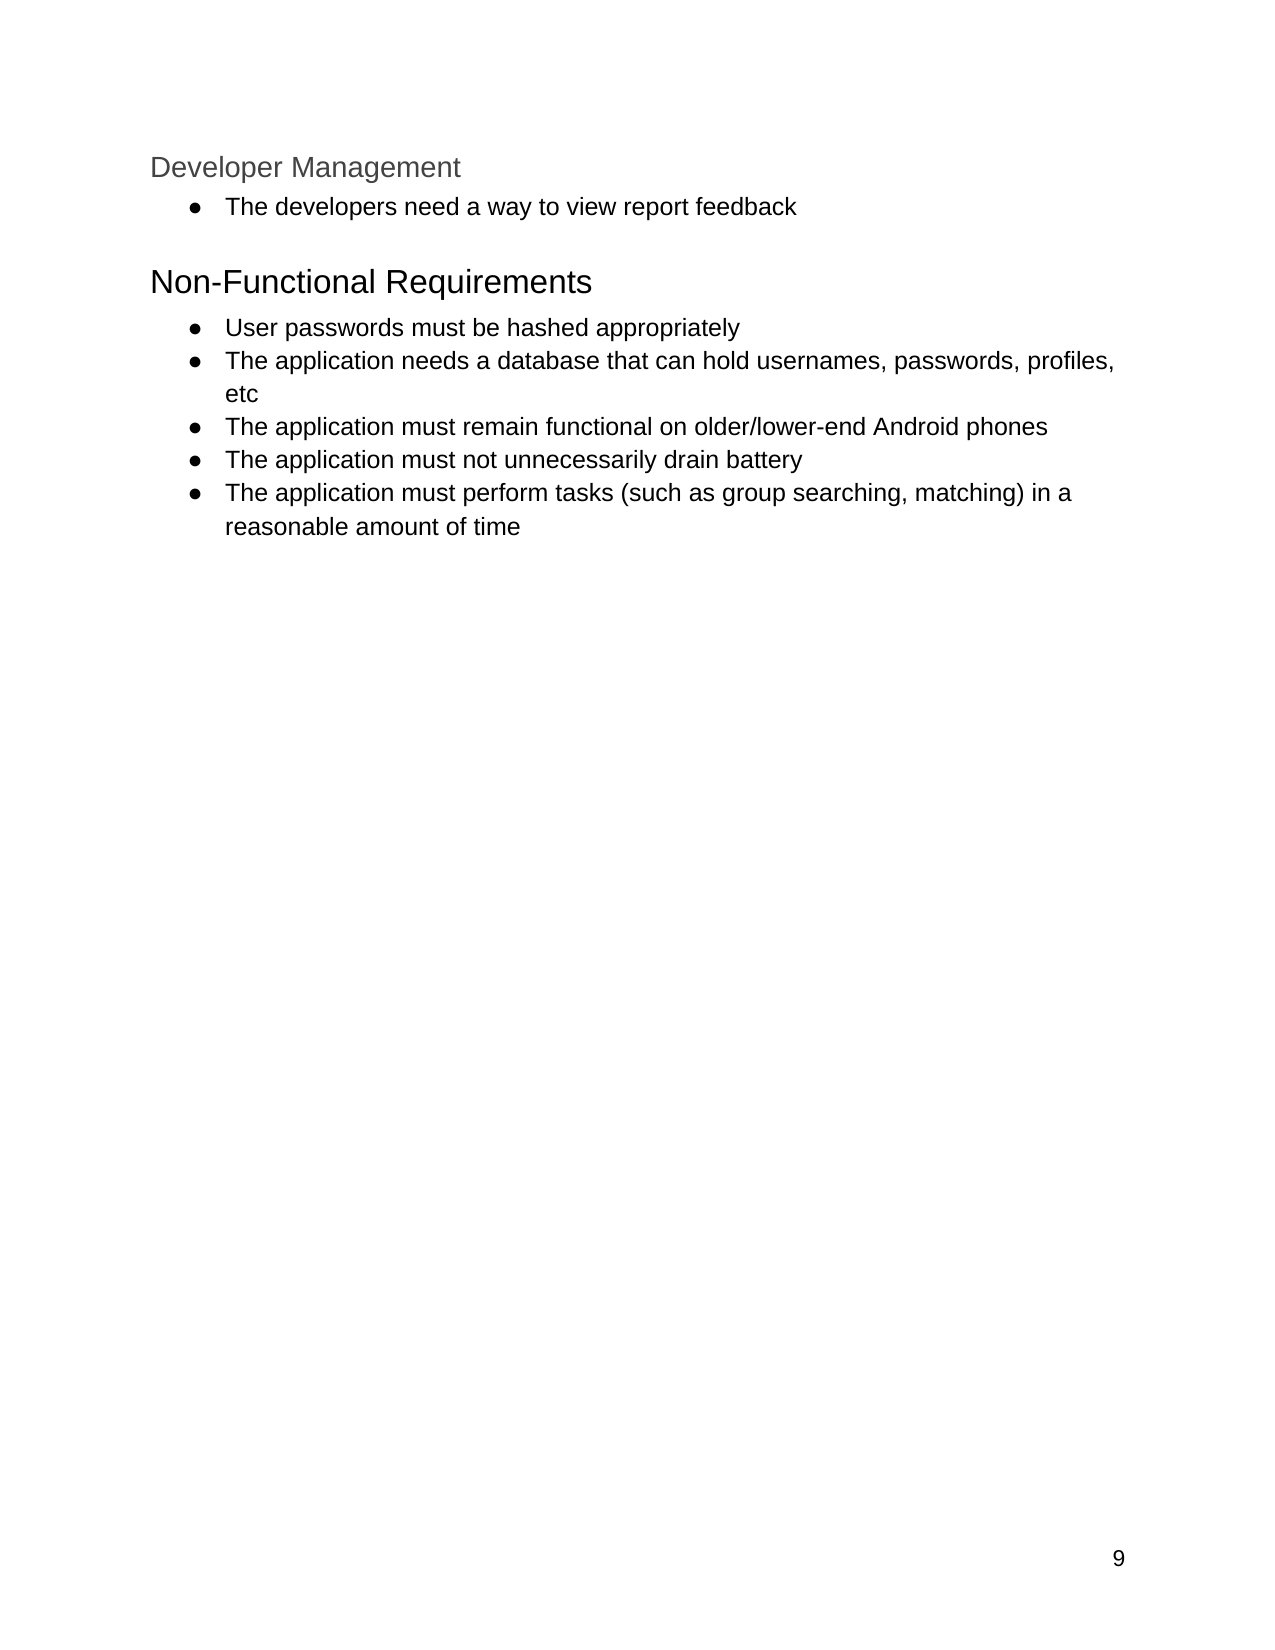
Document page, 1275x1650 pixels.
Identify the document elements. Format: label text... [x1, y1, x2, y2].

list The application must remain functional on older/lower-end Android phones [187, 412, 1125, 441]
list The application needs a database that can hold usernames, passwords, profiles, etc [187, 346, 1125, 408]
list The application must not unnecessarily drain battery [187, 445, 1125, 474]
subtitle Non-Functional Requirements [150, 262, 1125, 301]
subtitle Developer Management [150, 150, 1125, 183]
list The developers need a way to view report feedback [187, 192, 1125, 221]
list User passwords must be hashed appropriately [187, 313, 1125, 342]
list The application must perform tasks (such as group searching, matching) in a reasonable amount of time [187, 478, 1125, 540]
